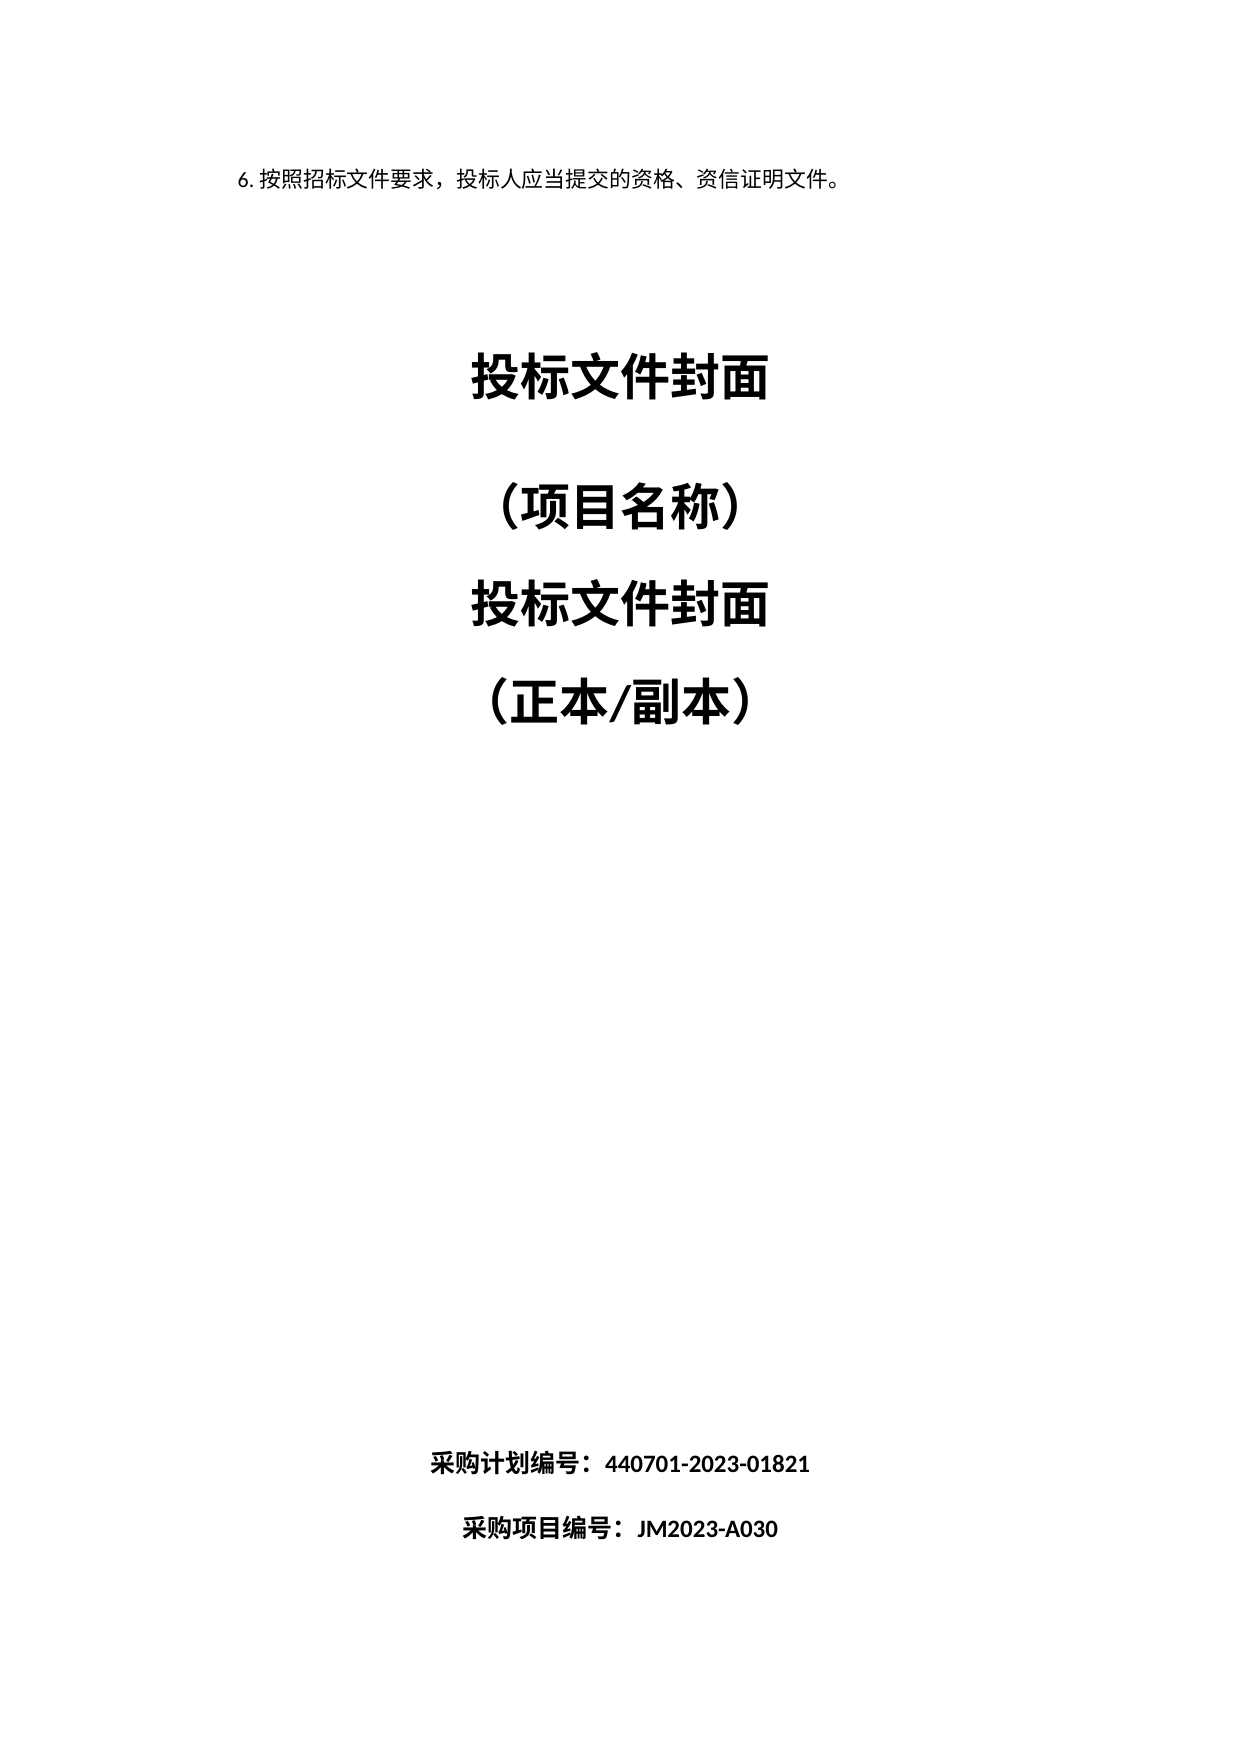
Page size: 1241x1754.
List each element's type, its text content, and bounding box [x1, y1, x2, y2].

text 采购计划编号：440701-2023-01821 [187, 1429, 1053, 1494]
text （项目名称） [187, 454, 1053, 552]
text （正本/副本） [187, 649, 1053, 1429]
text 投标文件封面 [187, 552, 1053, 649]
text 投标文件封面 [187, 324, 1053, 422]
text 6. 按照招标文件要求，投标人应当提交的资格、资信证明文件。 [187, 162, 1053, 194]
text 采购项目编号：JM2023-A030 [187, 1494, 1053, 1559]
